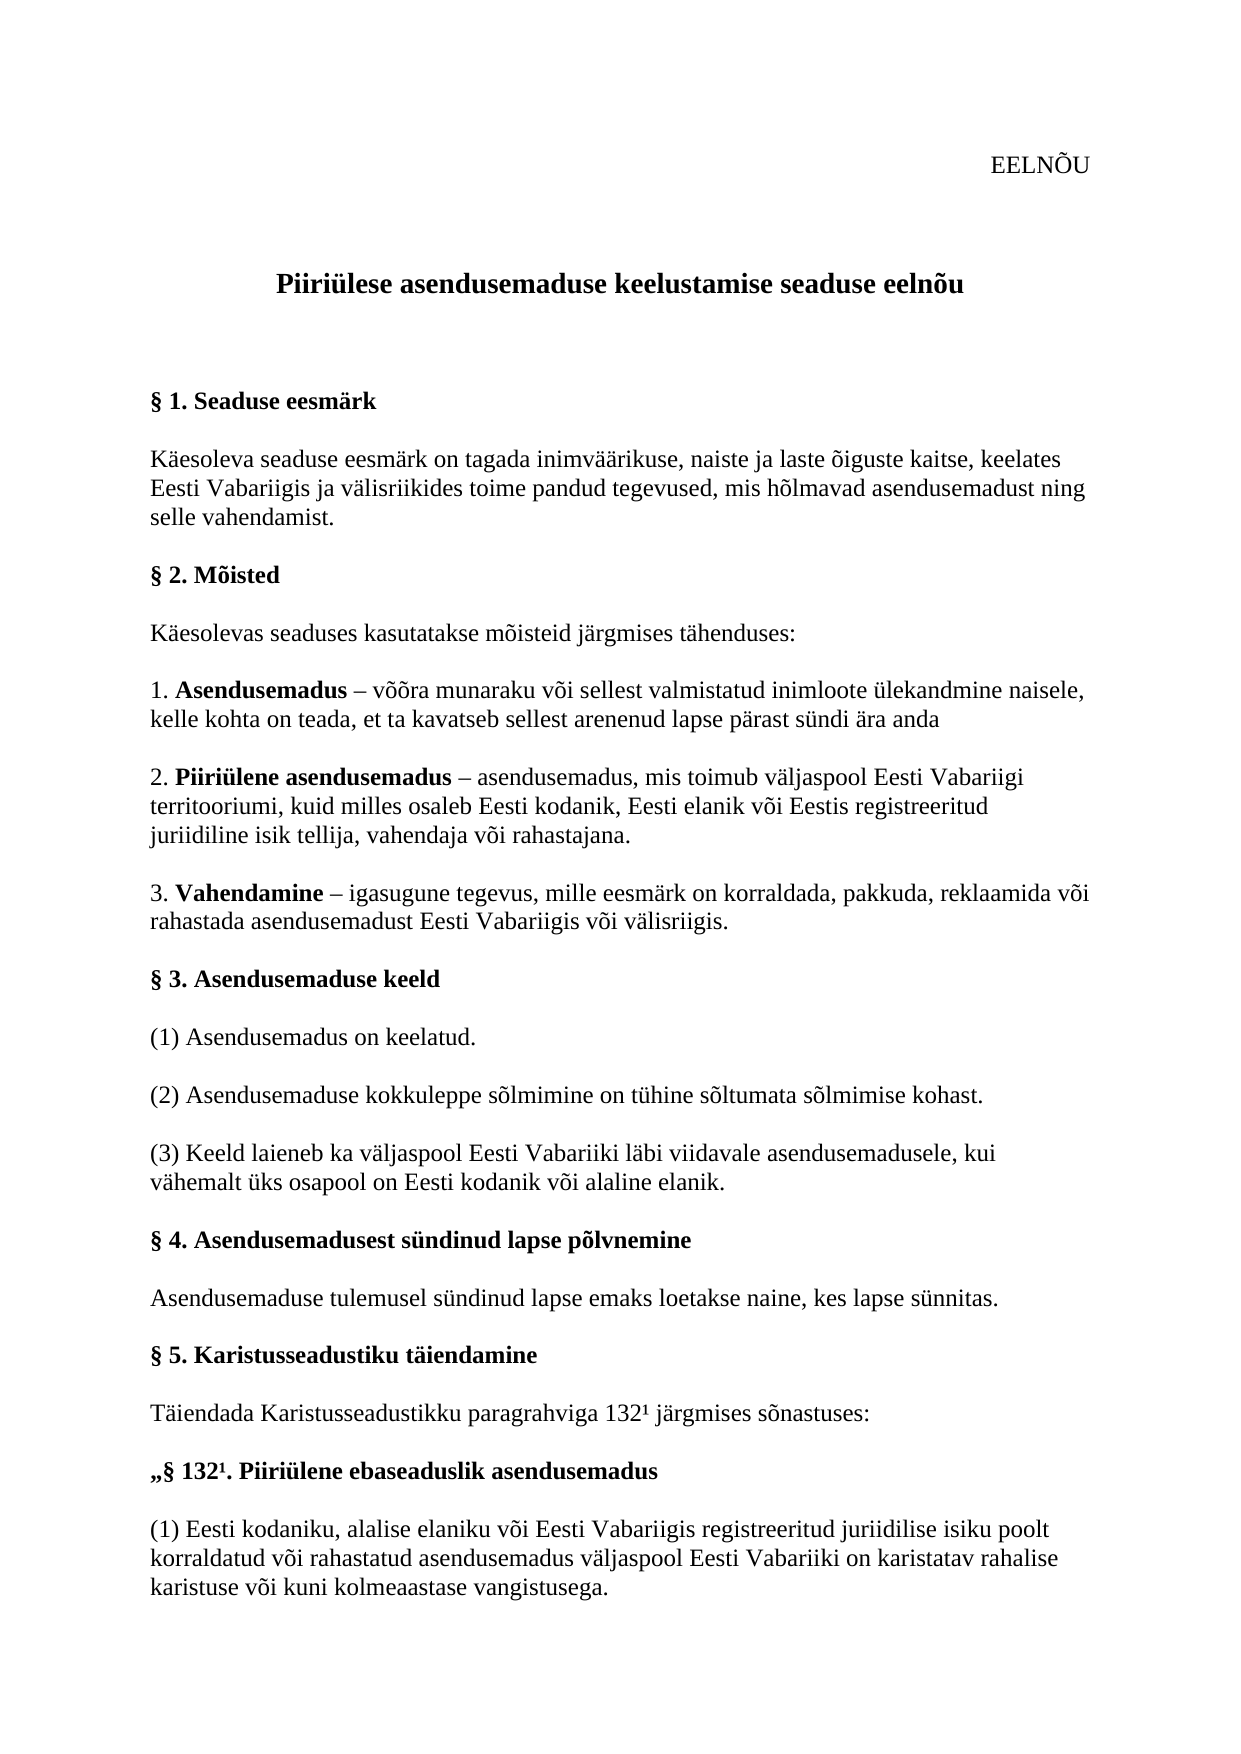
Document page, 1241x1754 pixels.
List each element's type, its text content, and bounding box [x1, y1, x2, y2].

text 1. Asendusemadus – võõra munaraku või sellest valmistatud inimloote ülekandmine naisele, kelle kohta on teada, et ta kavatseb sellest arenenud lapse pärast sündi ära anda [150, 676, 1090, 733]
text § 2. Mõisted [150, 560, 1090, 588]
text § 1. Seaduse eesmärk [150, 386, 1090, 415]
text 3. Vahendamine – igasugune tegevus, mille eesmärk on korraldada, pakkuda, reklaamida või rahastada asendusemadust Eesti Vabariigis või välisriigis. [150, 878, 1090, 935]
text Käesoleva seaduse eesmärk on tagada inimväärikuse, naiste ja laste õiguste kaitse, keelates Eesti Vabariigis ja välisriikides toime pandud tegevused, mis hõlmavad asendusemadust ning selle vahendamist. [150, 444, 1090, 531]
text Täiendada Karistusseadustikku paragrahviga 132¹ järgmises sõnastuses: [150, 1398, 1090, 1427]
text (1) Asendusemadus on keelatud. [150, 1022, 1090, 1051]
text 2. Piiriülene asendusemadus – asendusemadus, mis toimub väljaspool Eesti Vabariigi territooriumi, kuid milles osaleb Eesti kodanik, Eesti elanik või Eestis registreeritud juriidiline isik tellija, vahendaja või rahastajana. [150, 762, 1090, 848]
text § 3. Asendusemaduse keeld [150, 964, 1090, 993]
text (1) Eesti kodaniku, alalise elaniku või Eesti Vabariigis registreeritud juriidilise isiku poolt korraldatud või rahastatud asendusemadus väljaspool Eesti Vabariiki on karistatav rahalise karistuse või kuni kolmeaastase vangistusega. [150, 1514, 1090, 1601]
text (3) Keeld laieneb ka väljaspool Eesti Vabariiki läbi viidavale asendusemadusele, kui vähemalt üks osapool on Eesti kodanik või alaline elanik. [150, 1138, 1090, 1196]
text Piiriülese asendusemaduse keelustamise seaduse eelnõu [150, 266, 1090, 299]
text (2) Asendusemaduse kokkuleppe sõlmimine on tühine sõltumata sõlmimise kohast. [150, 1080, 1090, 1109]
text Asendusemaduse tulemusel sündinud lapse emaks loetakse naine, kes lapse sünnitas. [150, 1283, 1090, 1311]
text Käesolevas seaduses kasutatakse mõisteid järgmises tähenduses: [150, 618, 1090, 646]
text EELNÕU [150, 150, 1090, 179]
text § 5. Karistusseadustiku täiendamine [150, 1341, 1090, 1369]
text „§ 132¹. Piiriülene ebaseaduslik asendusemadus [150, 1456, 1090, 1485]
text § 4. Asendusemadusest sündinud lapse põlvnemine [150, 1225, 1090, 1253]
